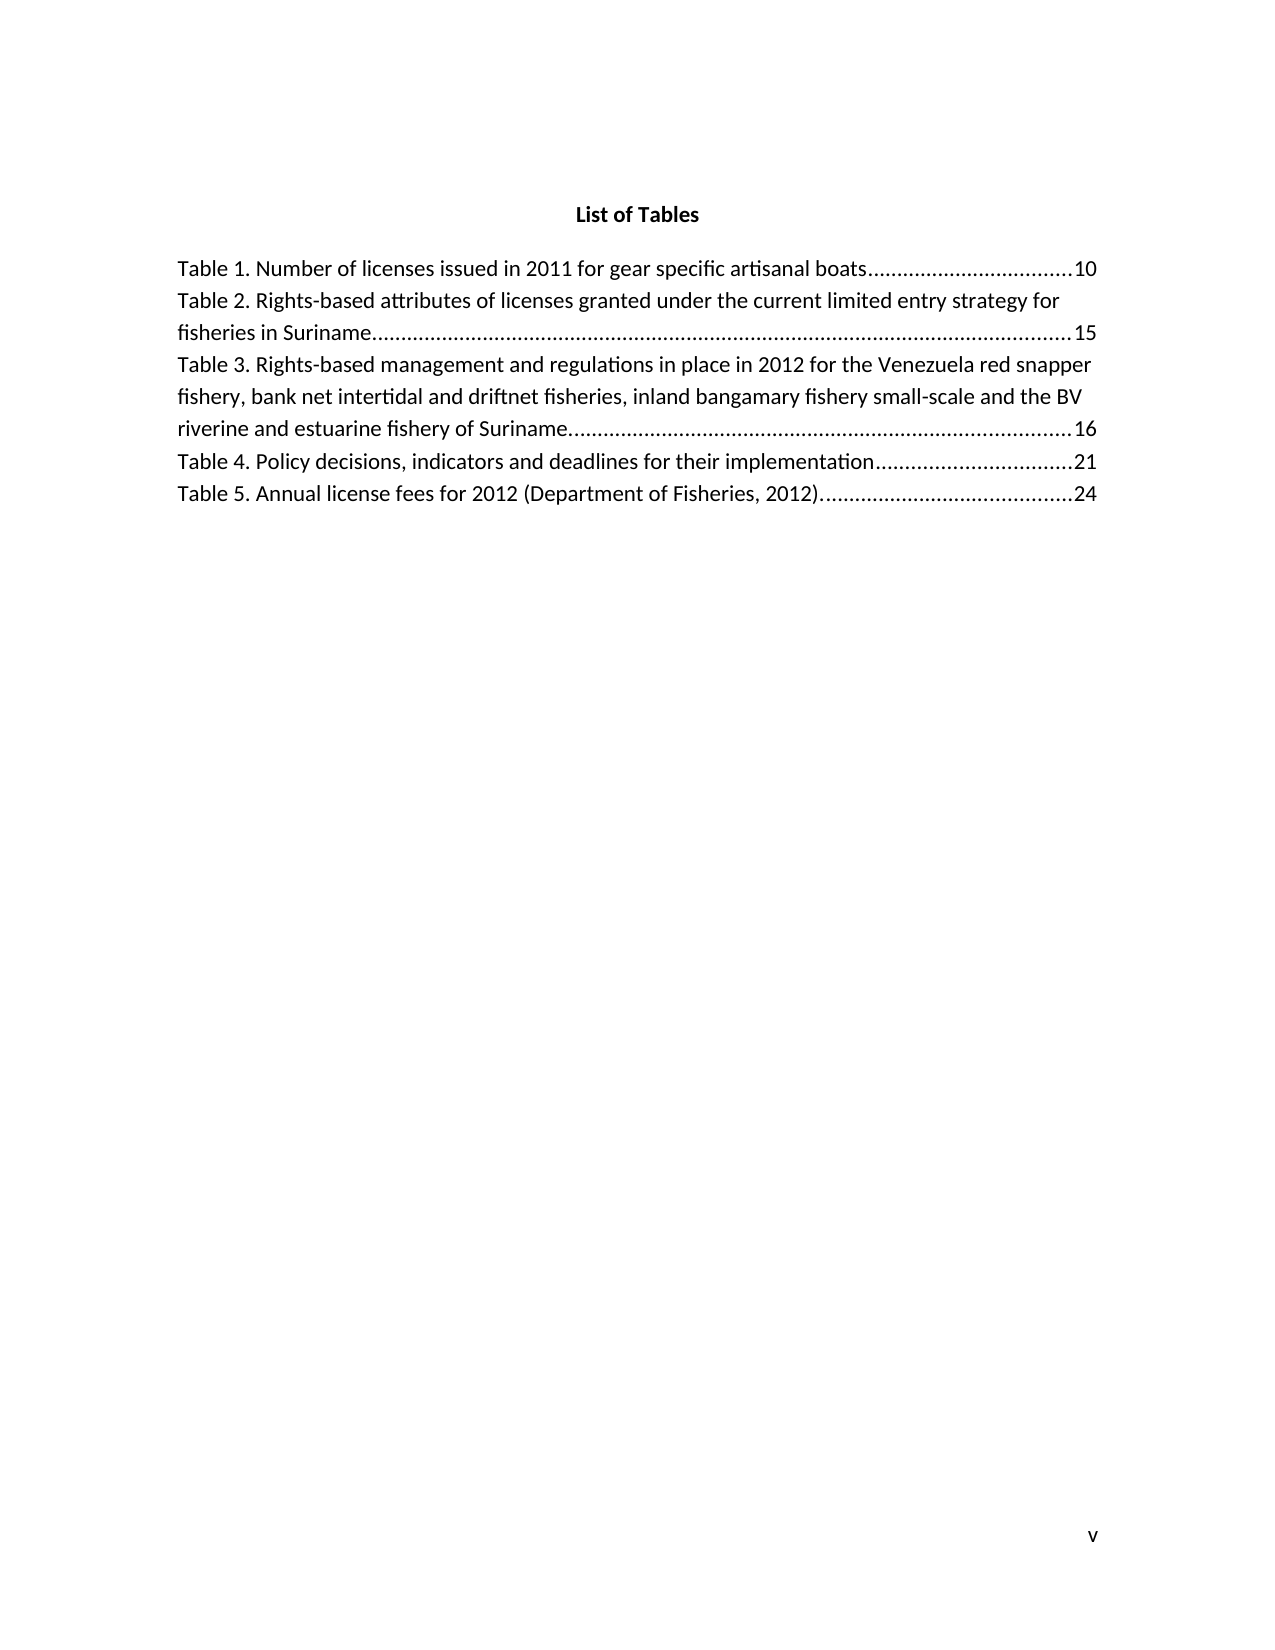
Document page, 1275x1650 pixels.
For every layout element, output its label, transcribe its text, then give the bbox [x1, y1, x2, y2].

text Table 3. Rights-based management and regulations in place in 2012 for the Venezuela red snapper fishery, bank net intertidal and driftnet fisheries, inland bangamary fishery small-scale and the BV riverine and estuarine fishery of Suriname. 16 [177, 350, 1098, 443]
text Table 4. Policy decisions, indicators and deadlines for their implementation 21 [177, 447, 1098, 475]
text Table 5. Annual license fees for 2012 (Department of Fisheries, 2012). 24 [177, 479, 1098, 507]
text Table 1. Number of licenses issued in 2011 for gear specific artisanal boats 10 [177, 254, 1098, 282]
text List of Tables [177, 201, 1098, 229]
text Table 2. Rights-based attributes of licenses granted under the current limited entry strategy for fisheries in Suriname. 15 [177, 286, 1098, 346]
